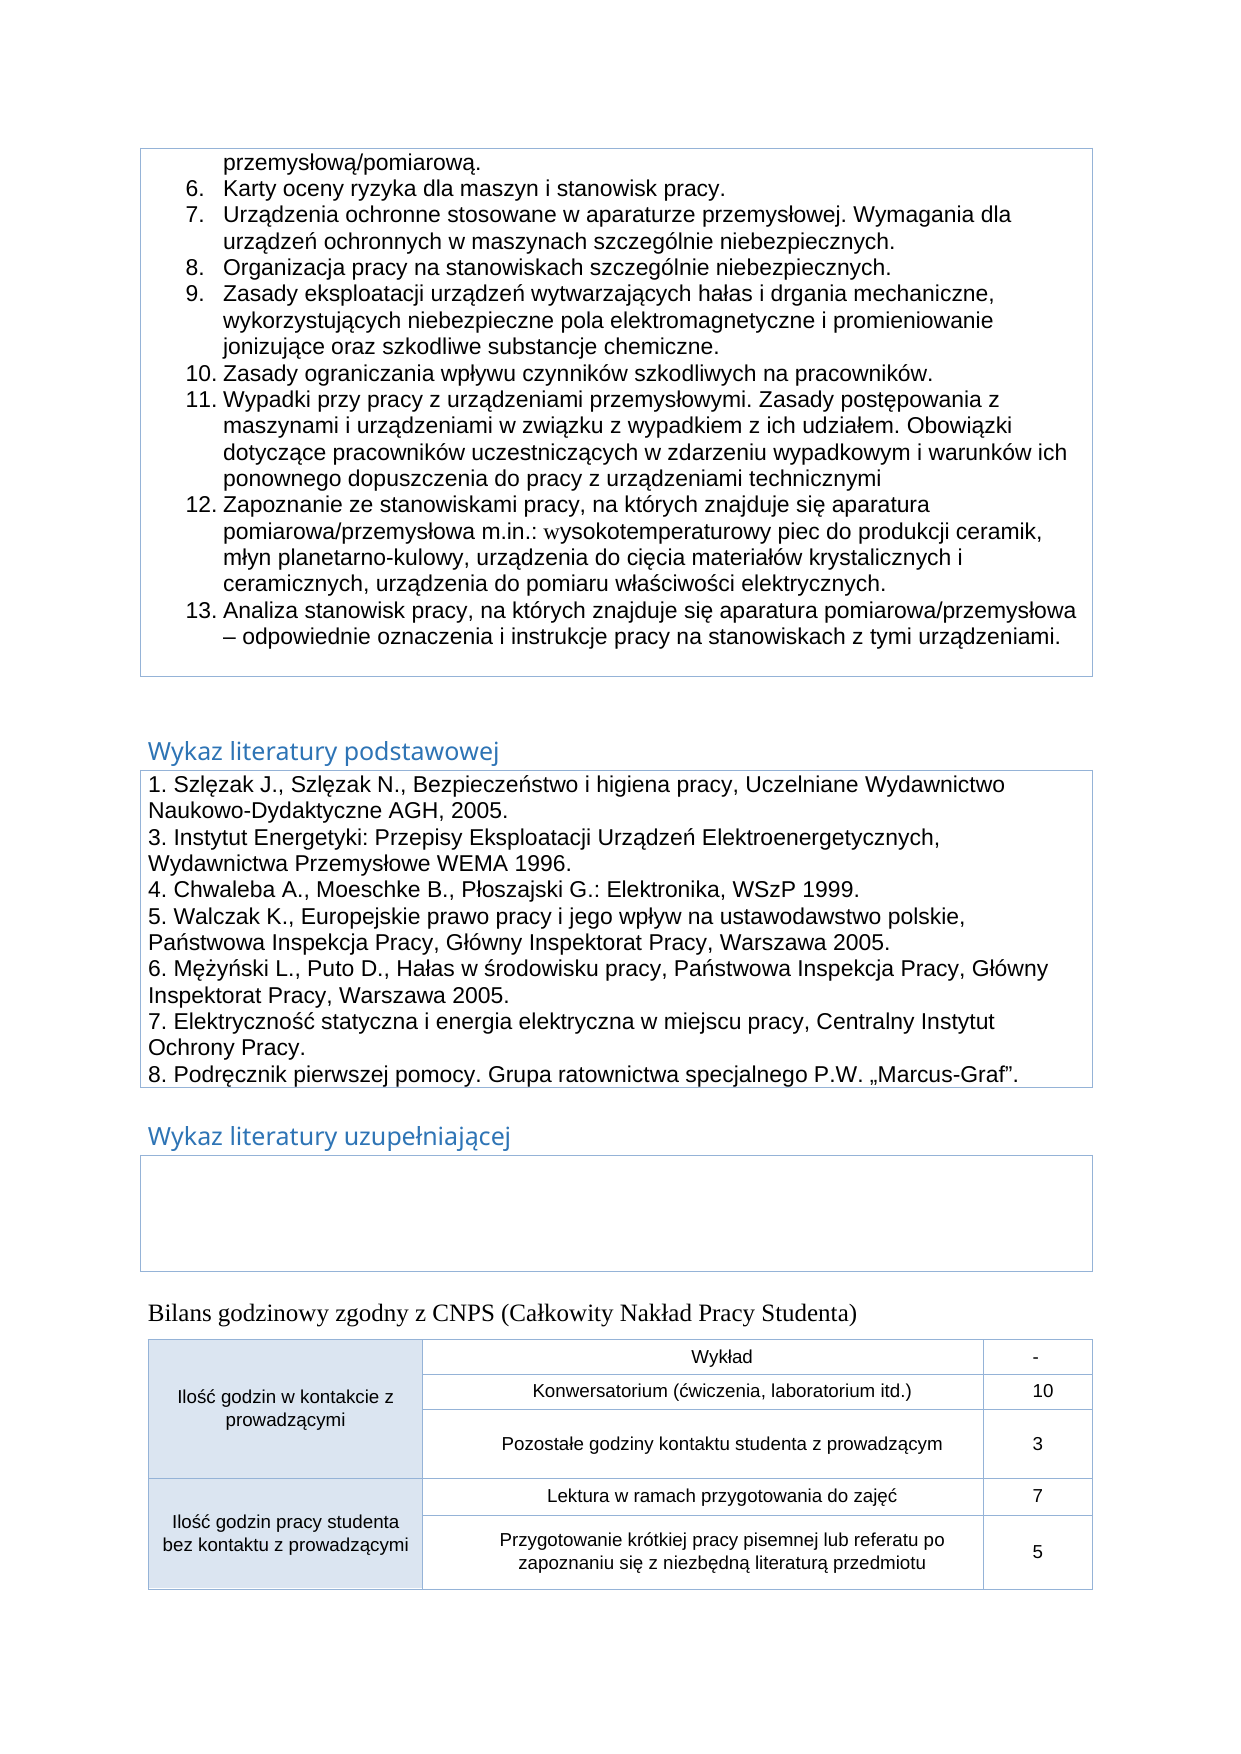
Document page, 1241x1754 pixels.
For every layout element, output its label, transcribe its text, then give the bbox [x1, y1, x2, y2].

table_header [141, 149, 1092, 676]
table_cell Lektura w ramach przygotowania do zajęć [423, 1479, 983, 1514]
table_cell 5 [984, 1516, 1092, 1588]
table_header Wykład [423, 1340, 983, 1374]
table_cell Ilość godzin pracy studenta bez kontaktu z prowadzącymi [149, 1479, 422, 1588]
subtitle Wykaz literatury podstawowej [148, 734, 1093, 768]
table_header [141, 1156, 1092, 1271]
table_cell 7 [984, 1479, 1092, 1514]
table_header Ilość godzin w kontakcie z prowadzącymi [149, 1340, 422, 1478]
table_cell Przygotowanie krótkiej pracy pisemnej lub referatu po zapoznaniu się z niezbędną literaturą przedmiotu [423, 1516, 983, 1588]
table_cell Konwersatorium (ćwiczenia, laboratorium itd.) [423, 1375, 983, 1408]
table_cell 3 [984, 1410, 1092, 1478]
table_header - [984, 1340, 1092, 1374]
table_header 1. Szlęzak J., Szlęzak N., Bezpieczeństwo i higiena pracy, Uczelniane Wydawnictwo Naukowo-Dydaktyczne AGH, 2005. 3. Instytut Energetyki: Przepisy Eksploatacji Urządzeń Elektroenergetycznych, Wydawnictwa Przemysłowe WEMA 1996. 4. Chwaleba A., Moeschke B., Płoszajski G.: Elektronika, WSzP 1999. 5. Walczak K., Europejskie prawo pracy i jego wpływ na ustawodawstwo polskie, Państwowa Inspekcja Pracy, Główny Inspektorat Pracy, Warszawa 2005. 6. Mężyński L., Puto D., Hałas w środowisku pracy, Państwowa Inspekcja Pracy, Główny Inspektorat Pracy, Warszawa 2005. 7. Elektryczność statyczna i energia elektryczna w miejscu pracy, Centralny Instytut Ochrony Pracy. 8. Podręcznik pierwszej pomocy. Grupa ratownictwa specjalnego P.W. „Marcus-Graf”. [141, 771, 1092, 1087]
table_cell Pozostałe godziny kontaktu studenta z prowadzącym [423, 1410, 983, 1478]
text Bilans godzinowy zgodny z CNPS (Całkowity Nakład Pracy Studenta) [148, 1298, 1093, 1327]
table_cell 10 [984, 1375, 1092, 1408]
subtitle Wykaz literatury uzupełniającej [148, 1119, 1093, 1153]
